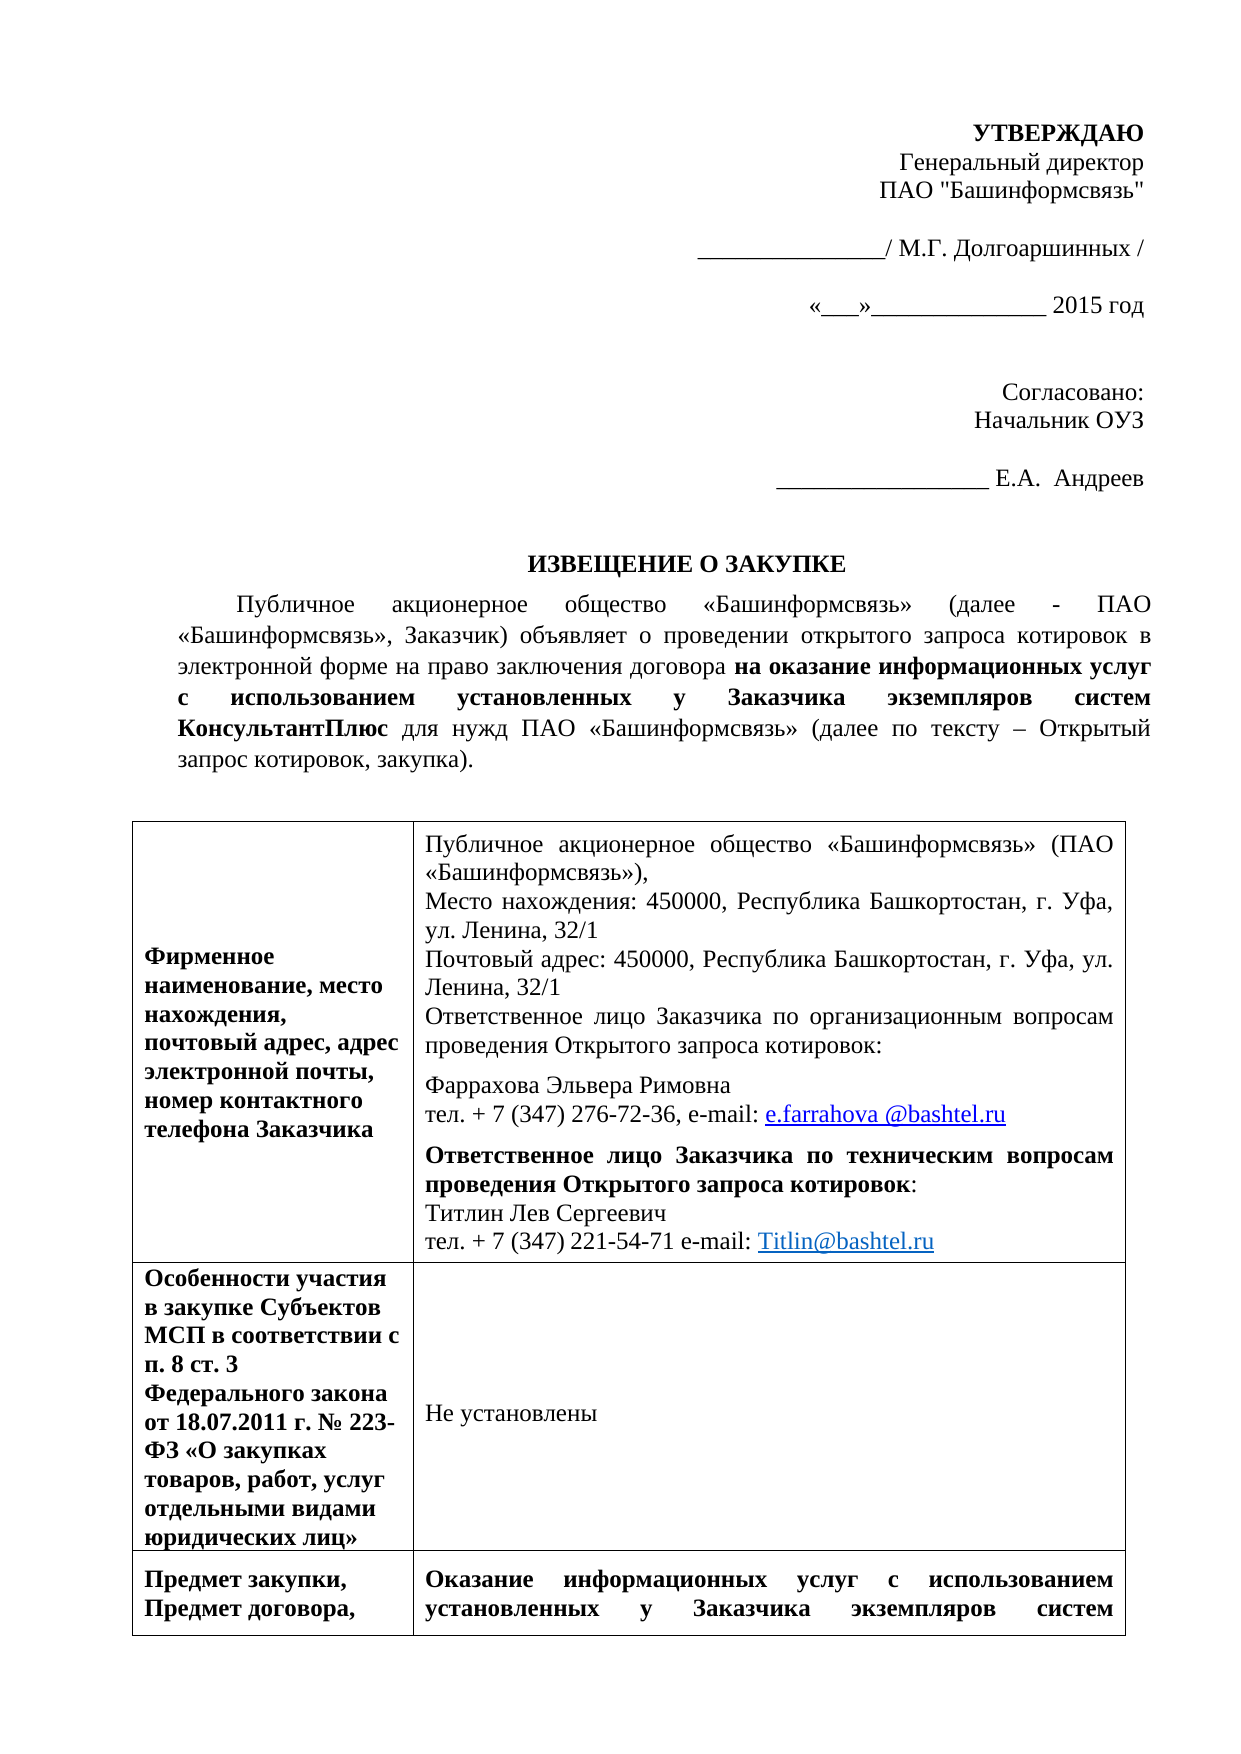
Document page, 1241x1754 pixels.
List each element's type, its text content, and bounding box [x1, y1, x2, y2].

table_cell Особенности участия в закупке Субъектов МСП в соответствии с п. 8 ст. 3 Федерального закона от 18.07.2011 г. № 223-ФЗ «О закупках товаров, работ, услуг отдельными видами юридических лиц» [133, 1263, 413, 1550]
table_cell Не установлены [414, 1263, 1125, 1550]
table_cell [414, 1551, 1125, 1635]
table_header УТВЕРЖДАЮ Генеральный директор ПАО "Башинформсвязь" _______________/ М.Г. Долгоаршинных / «___»______________ 2015 год Согласовано: Начальник ОУЗ _________________ Е.А. Андреев [166, 118, 1155, 520]
text Публичное акционерное общество «Башинформсвязь» (далее - ПАО «Башинформсвязь», Заказчик) объявляет о проведении открытого запроса котировок в электронной форме на право заключения договора на оказание информационных услуг с использованием установленных у Заказчика экземпляров систем КонсультантПлюс для нужд ПАО «Башинформсвязь» (далее по тексту – Открытый запрос котировок, закупка). [177, 589, 1152, 773]
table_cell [133, 1551, 413, 1635]
table_header Публичное акционерное общество «Башинформсвязь» (ПАО «Башинформсвязь»), Место нахождения: 450000, Республика Башкортостан, г. Уфа, ул. Ленина, 32/1 Почтовый адрес: 450000, Республика Башкортостан, г. Уфа, ул. Ленина, 32/1 Ответственное лицо Заказчика по организационным вопросам проведения Открытого запроса котировок: Фаррахова Эльвера Римовна тел. + 7 (347) 276-72-36, e-mail: e.farrahova @bashtel.ru Ответственное лицо Заказчика по техническим вопросам проведения Открытого запроса котировок: Титлин Лев Сергеевич тел. + 7 (347) 221-54-71 e-mail: Titlin@bashtel.ru [414, 822, 1125, 1262]
table_header Фирменное наименование, место нахождения, почтовый адрес, адрес электронной почты, номер контактного телефона Заказчика [133, 822, 413, 1262]
text ИЗВЕЩЕНИЕ О ЗАКУПКЕ [222, 549, 1152, 577]
